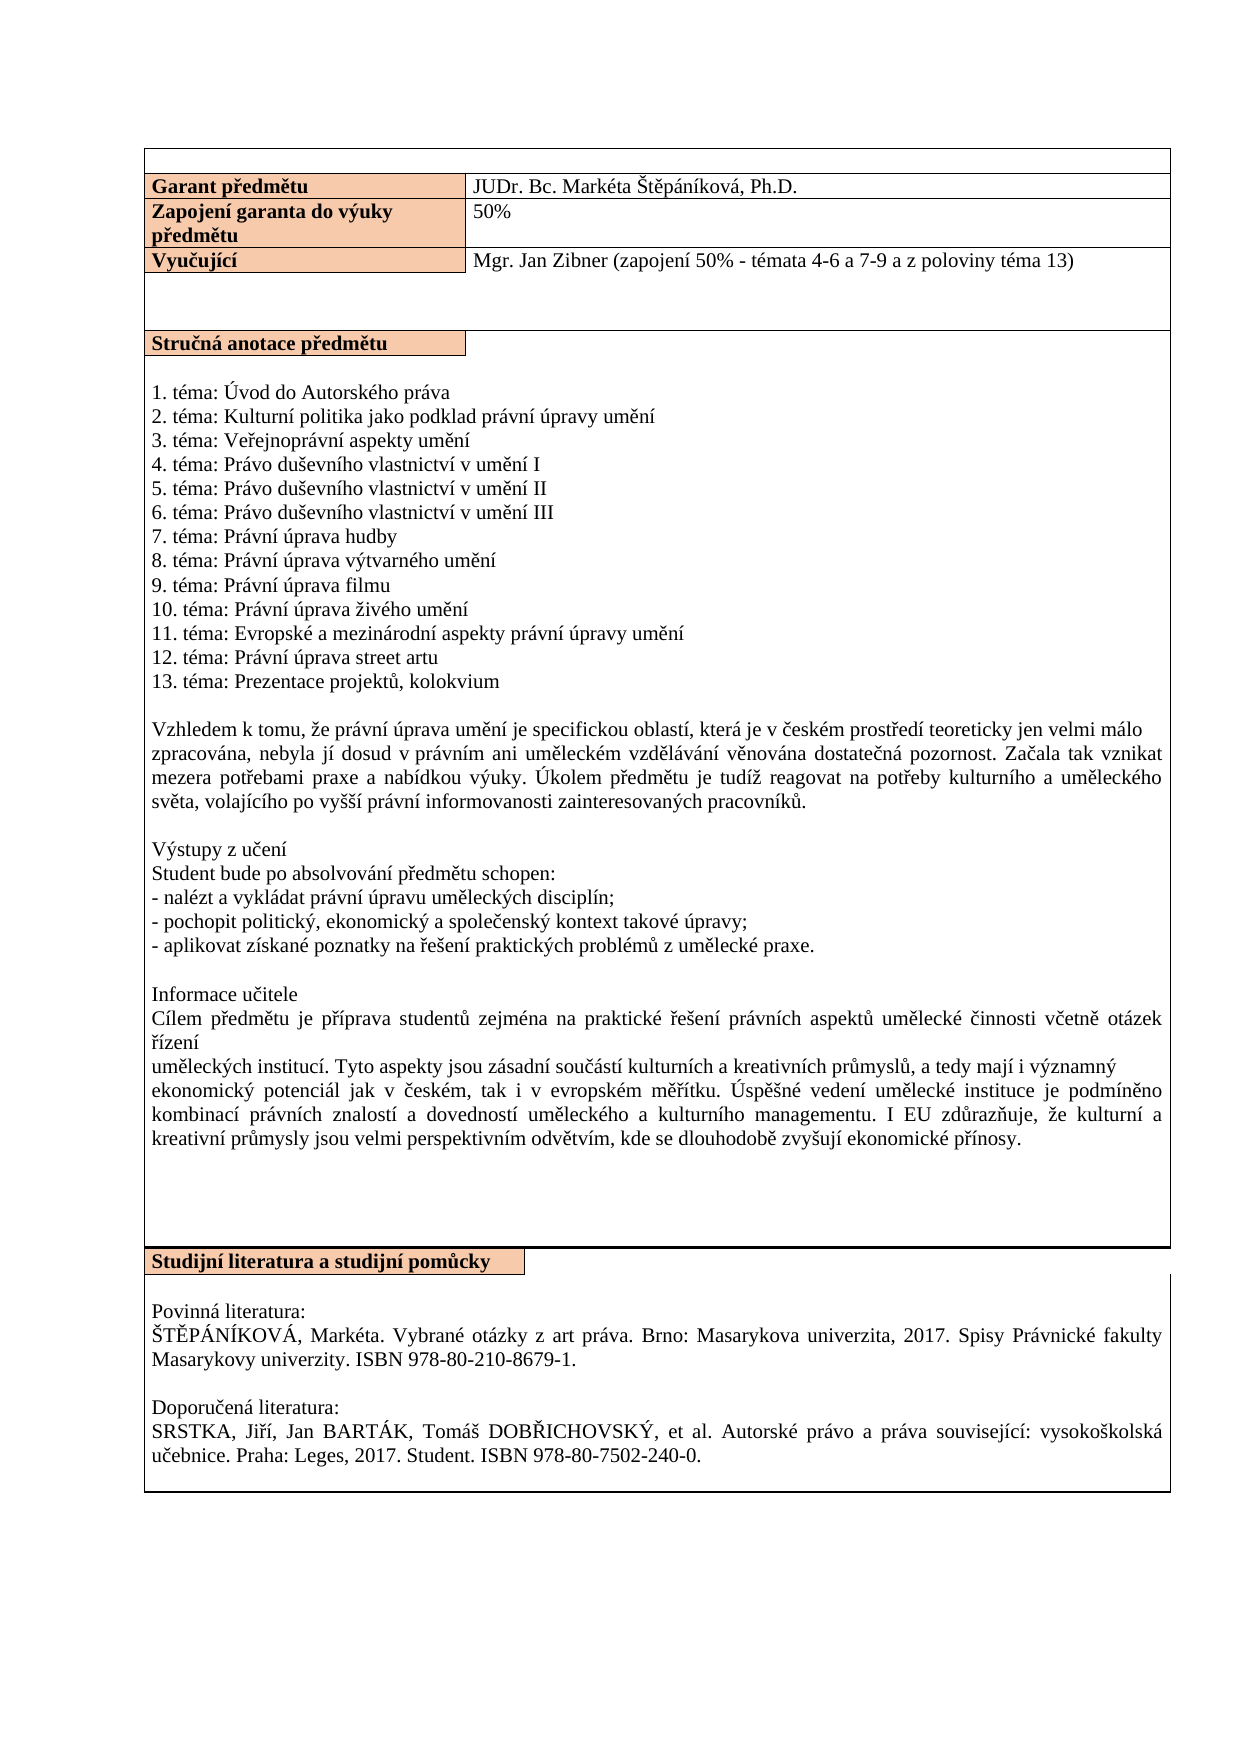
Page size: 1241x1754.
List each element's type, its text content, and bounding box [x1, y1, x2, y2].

table_cell Zapojení garanta do výuky předmětu [145, 199, 465, 247]
table_cell [145, 272, 1170, 330]
table_cell Studijní literatura a studijní pomůcky [145, 1249, 524, 1274]
table_cell Vyučující [145, 248, 465, 272]
table_cell Mgr. Jan Zibner (zapojení 50% - témata 4-6 a 7-9 a z poloviny téma 13) [466, 248, 1170, 272]
table_cell 1. téma: Úvod do Autorského práva 2. téma: Kulturní politika jako podklad právní úpravy umění 3. téma: Veřejnoprávní aspekty umění 4. téma: Právo duševního vlastnictví v umění I 5. téma: Právo duševního vlastnictví v umění II 6. téma: Právo duševního vlastnictví v umění III 7. téma: Právní úprava hudby 8. téma: Právní úprava výtvarného umění 9. téma: Právní úprava filmu 10. téma: Právní úprava živého umění 11. téma: Evropské a mezinárodní aspekty právní úpravy umění 12. téma: Právní úprava street artu 13. téma: Prezentace projektů, kolokvium Vzhledem k tomu, že právní úprava umění je specifickou oblastí, která je v českém prostředí teoreticky jen velmi málo zpracována, nebyla jí dosud v právním ani uměleckém vzdělávání věnována dostatečná pozornost. Začala tak vznikat mezera potřebami praxe a nabídkou výuky. Úkolem předmětu je tudíž reagovat na potřeby kulturního a uměleckého světa, volajícího po vyšší právní informovanosti zainteresovaných pracovníků. Výstupy z učení Student bude po absolvování předmětu schopen: - nalézt a vykládat právní úpravu uměleckých disciplín; - pochopit politický, ekonomický a společenský kontext takové úpravy; - aplikovat získané poznatky na řešení praktických problémů z umělecké praxe. Informace učitele Cílem předmětu je příprava studentů zejména na praktické řešení právních aspektů umělecké činnosti včetně otázek řízení uměleckých institucí. Tyto aspekty jsou zásadní součástí kulturních a kreativních průmyslů, a tedy mají i významný ekonomický potenciál jak v českém, tak i v evropském měřítku. Úspěšné vedení umělecké instituce je podmíněno kombinací právních znalostí a dovedností uměleckého a kulturního managementu. I EU zdůrazňuje, že kulturní a kreativní průmysly jsou velmi perspektivním odvětvím, kde se dlouhodobě zvyšují ekonomické přínosy. [145, 355, 1170, 1246]
table_cell JUDr. Bc. Markéta Štěpáníková, Ph.D. [466, 174, 1170, 198]
table_cell Stručná anotace předmětu [145, 331, 465, 355]
table_cell Garant předmětu [145, 174, 465, 198]
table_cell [145, 149, 1170, 173]
table_cell Povinná literatura: ŠTĚPÁNÍKOVÁ, Markéta. Vybrané otázky z art práva. Brno: Masarykova univerzita, 2017. Spisy Právnické fakulty Masarykovy univerzity. ISBN 978-80-210-8679-1. Doporučená literatura: SRSTKA, Jiří, Jan BARTÁK, Tomáš DOBŘICHOVSKÝ, et al. Autorské právo a práva související: vysokoškolská učebnice. Praha: Leges, 2017. Student. ISBN 978-80-7502-240-0. [145, 1274, 1170, 1491]
table_cell [466, 331, 1170, 355]
table_cell 50% [466, 199, 1170, 247]
